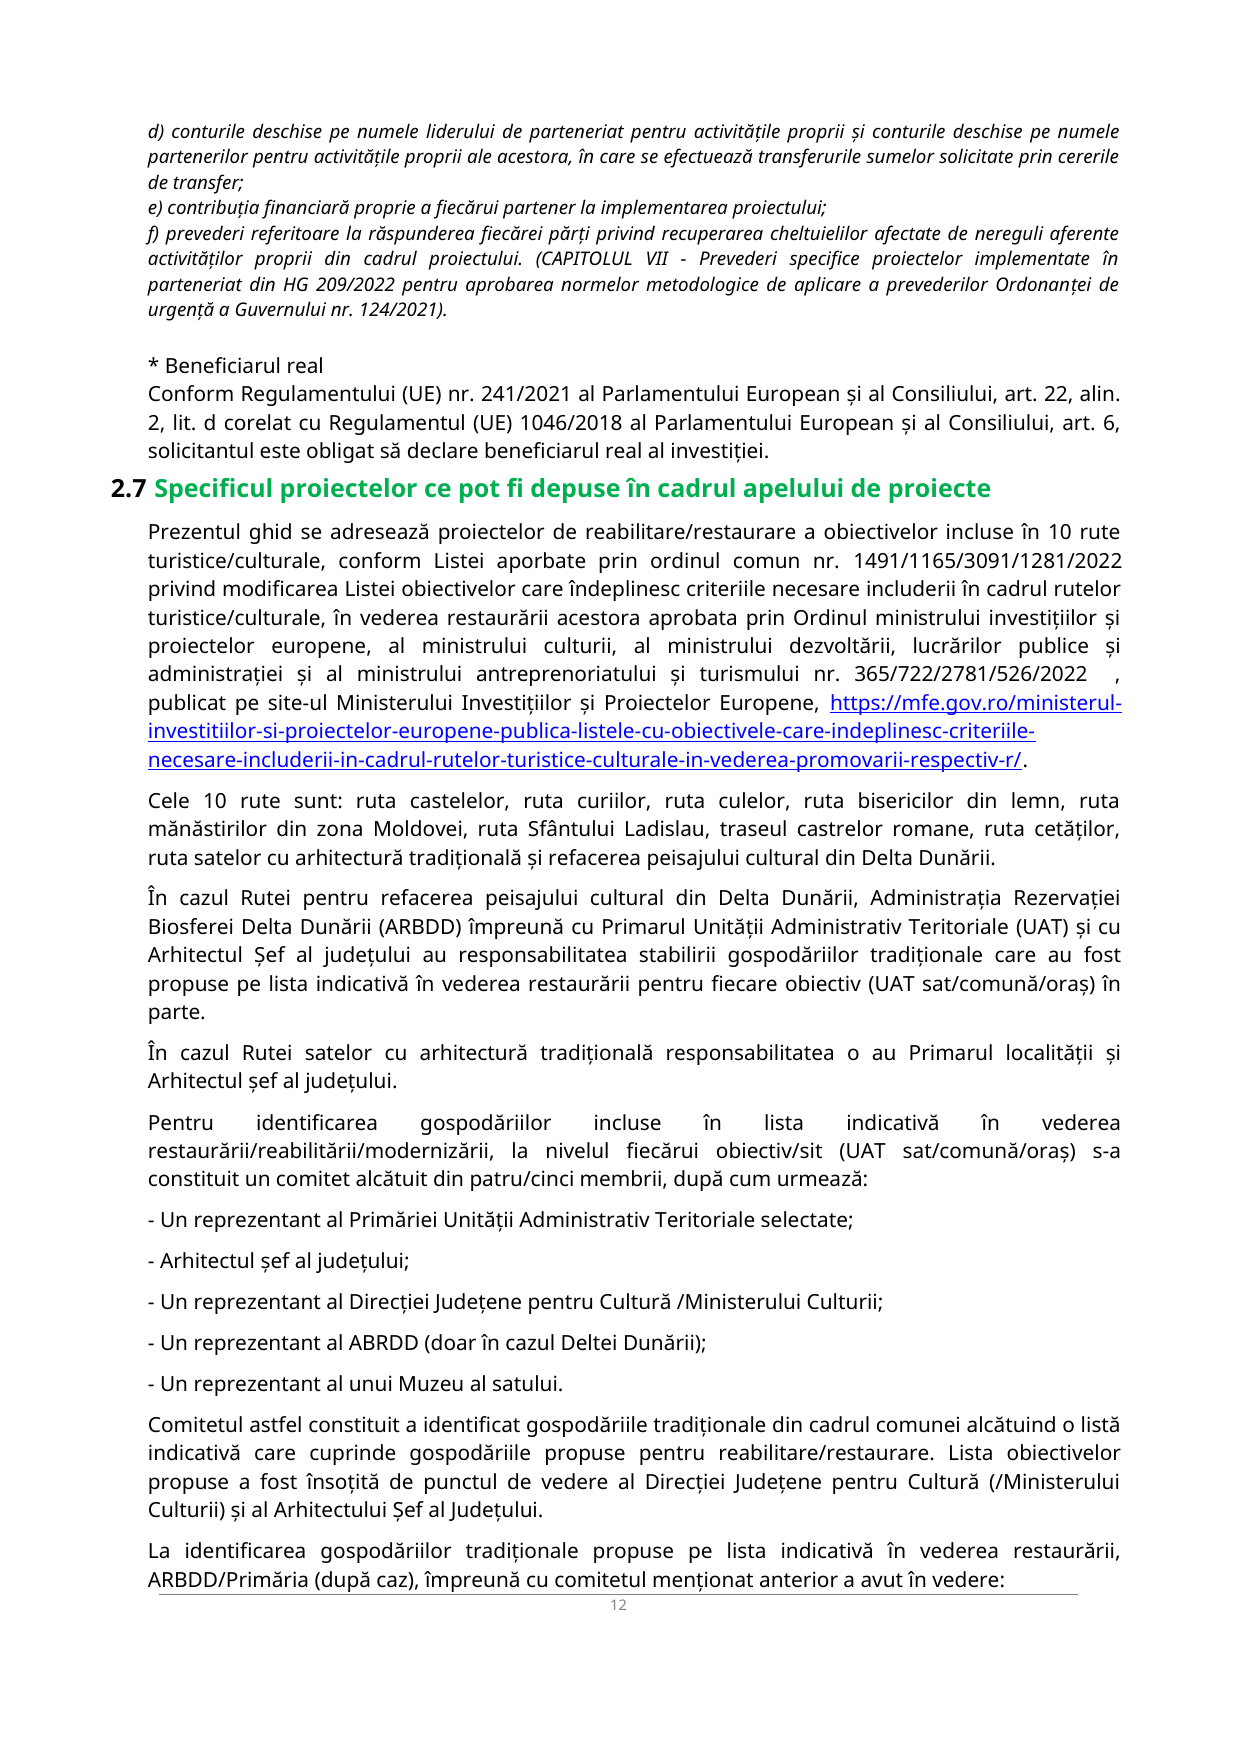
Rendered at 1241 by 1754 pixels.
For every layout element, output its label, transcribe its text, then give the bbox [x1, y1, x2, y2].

text Prezentul ghid se adresează proiectelor de reabilitare/restaurare a obiectivelor incluse în 10 rute turistice/culturale, conform Listei aporbate prin ordinul comun nr. 1491/1165/3091/1281/2022 privind modificarea Listei obiectivelor care îndeplinesc criteriile necesare includerii în cadrul rutelor turistice/culturale, în vederea restaurării acestora aprobata prin Ordinul ministrului investițiilor și proiectelor europene, al ministrului culturii, al ministrului dezvoltării, lucrărilor publice și administrației și al ministrului antreprenoriatului și turismului nr. 365/722/2781/526/2022 , publicat pe site-ul Ministerului Investițiilor și Proiectelor Europene, https://mfe.gov.ro/ministerul-investitiilor-si-proiectelor-europene-publica-listele-cu-obiectivele-care-indeplinesc-criteriile-necesare-includerii-in-cadrul-rutelor-turistice-culturale-in-vederea-promovarii-respectiv-r/. [148, 517, 1122, 773]
text Conform Regulamentului (UE) nr. 241/2021 al Parlamentului European și al Consiliului, art. 22, alin. 2, lit. d corelat cu Regulamentul (UE) 1046/2018 al Parlamentului European și al Consiliului, art. 6, solicitantul este obligat să declare beneficiarul real al investiției. [148, 379, 1122, 464]
text În cazul Rutei satelor cu arhitectură tradițională responsabilitatea o au Primarul localității și Arhitectul șef al județului. [148, 1038, 1122, 1095]
subtitle Specificul proiectelor ce pot fi depuse în cadrul apelului de proiecte [111, 471, 1122, 505]
text e) contribuţia financiară proprie a fiecărui partener la implementarea proiectului; [148, 195, 1122, 220]
text Cele 10 rute sunt: ruta castelelor, ruta curiilor, ruta culelor, ruta bisericilor din lemn, ruta mănăstirilor din zona Moldovei, ruta Sfântului Ladislau, traseul castrelor romane, ruta cetăților, ruta satelor cu arhitectură tradițională și refacerea peisajului cultural din Delta Dunării. [148, 786, 1122, 871]
text * Beneficiarul real [148, 351, 1122, 379]
text În cazul Rutei pentru refacerea peisajului cultural din Delta Dunării, Administrația Rezervației Biosferei Delta Dunării (ARBDD) împreună cu Primarul Unității Administrativ Teritoriale (UAT) și cu Arhitectul Șef al județului au responsabilitatea stabilirii gospodăriilor tradiționale care au fost propuse pe lista indicativă în vederea restaurării pentru fiecare obiectiv (UAT sat/comună/oraș) în parte. [148, 883, 1122, 1026]
text Comitetul astfel constituit a identificat gospodăriile tradiționale din cadrul comunei alcătuind o listă indicativă care cuprinde gospodăriile propuse pentru reabilitare/restaurare. Lista obiectivelor propuse a fost însoțită de punctul de vedere al Direcției Județene pentru Cultură (/Ministerului Culturii) și al Arhitectului Șef al Județului. [148, 1410, 1122, 1524]
text - Un reprezentant al ABRDD (doar în cazul Deltei Dunării); [148, 1328, 1122, 1357]
text - Arhitectul șef al județului; [148, 1246, 1122, 1275]
text - Un reprezentant al Primăriei Unității Administrativ Teritoriale selectate; [148, 1205, 1122, 1234]
text d) conturile deschise pe numele liderului de parteneriat pentru activităţile proprii şi conturile deschise pe numele partenerilor pentru activitățile proprii ale acestora, în care se efectuează transferurile sumelor solicitate prin cererile de transfer; [148, 118, 1122, 195]
text - Un reprezentant al unui Muzeu al satului. [148, 1369, 1122, 1398]
text La identificarea gospodăriilor tradiționale propuse pe lista indicativă în vederea restaurării, ARBDD/Primăria (după caz), împreună cu comitetul menționat anterior a avut în vedere: [148, 1536, 1122, 1593]
text - Un reprezentant al Direcției Județene pentru Cultură /Ministerului Culturii; [148, 1287, 1122, 1316]
text f) prevederi referitoare la răspunderea fiecărei părţi privind recuperarea cheltuielilor afectate de nereguli aferente activităţilor proprii din cadrul proiectului. (CAPITOLUL VII - Prevederi specifice proiectelor implementate în parteneriat din HG 209/2022 pentru aprobarea normelor metodologice de aplicare a prevederilor Ordonanţei de urgenţă a Guvernului nr. 124/2021). [148, 220, 1122, 322]
text Pentru identificarea gospodăriilor incluse în lista indicativă în vederea restaurării/reabilitării/modernizării, la nivelul fiecărui obiectiv/sit (UAT sat/comună/oraș) s-a constituit un comitet alcătuit din patru/cinci membrii, după cum urmează: [148, 1108, 1122, 1193]
